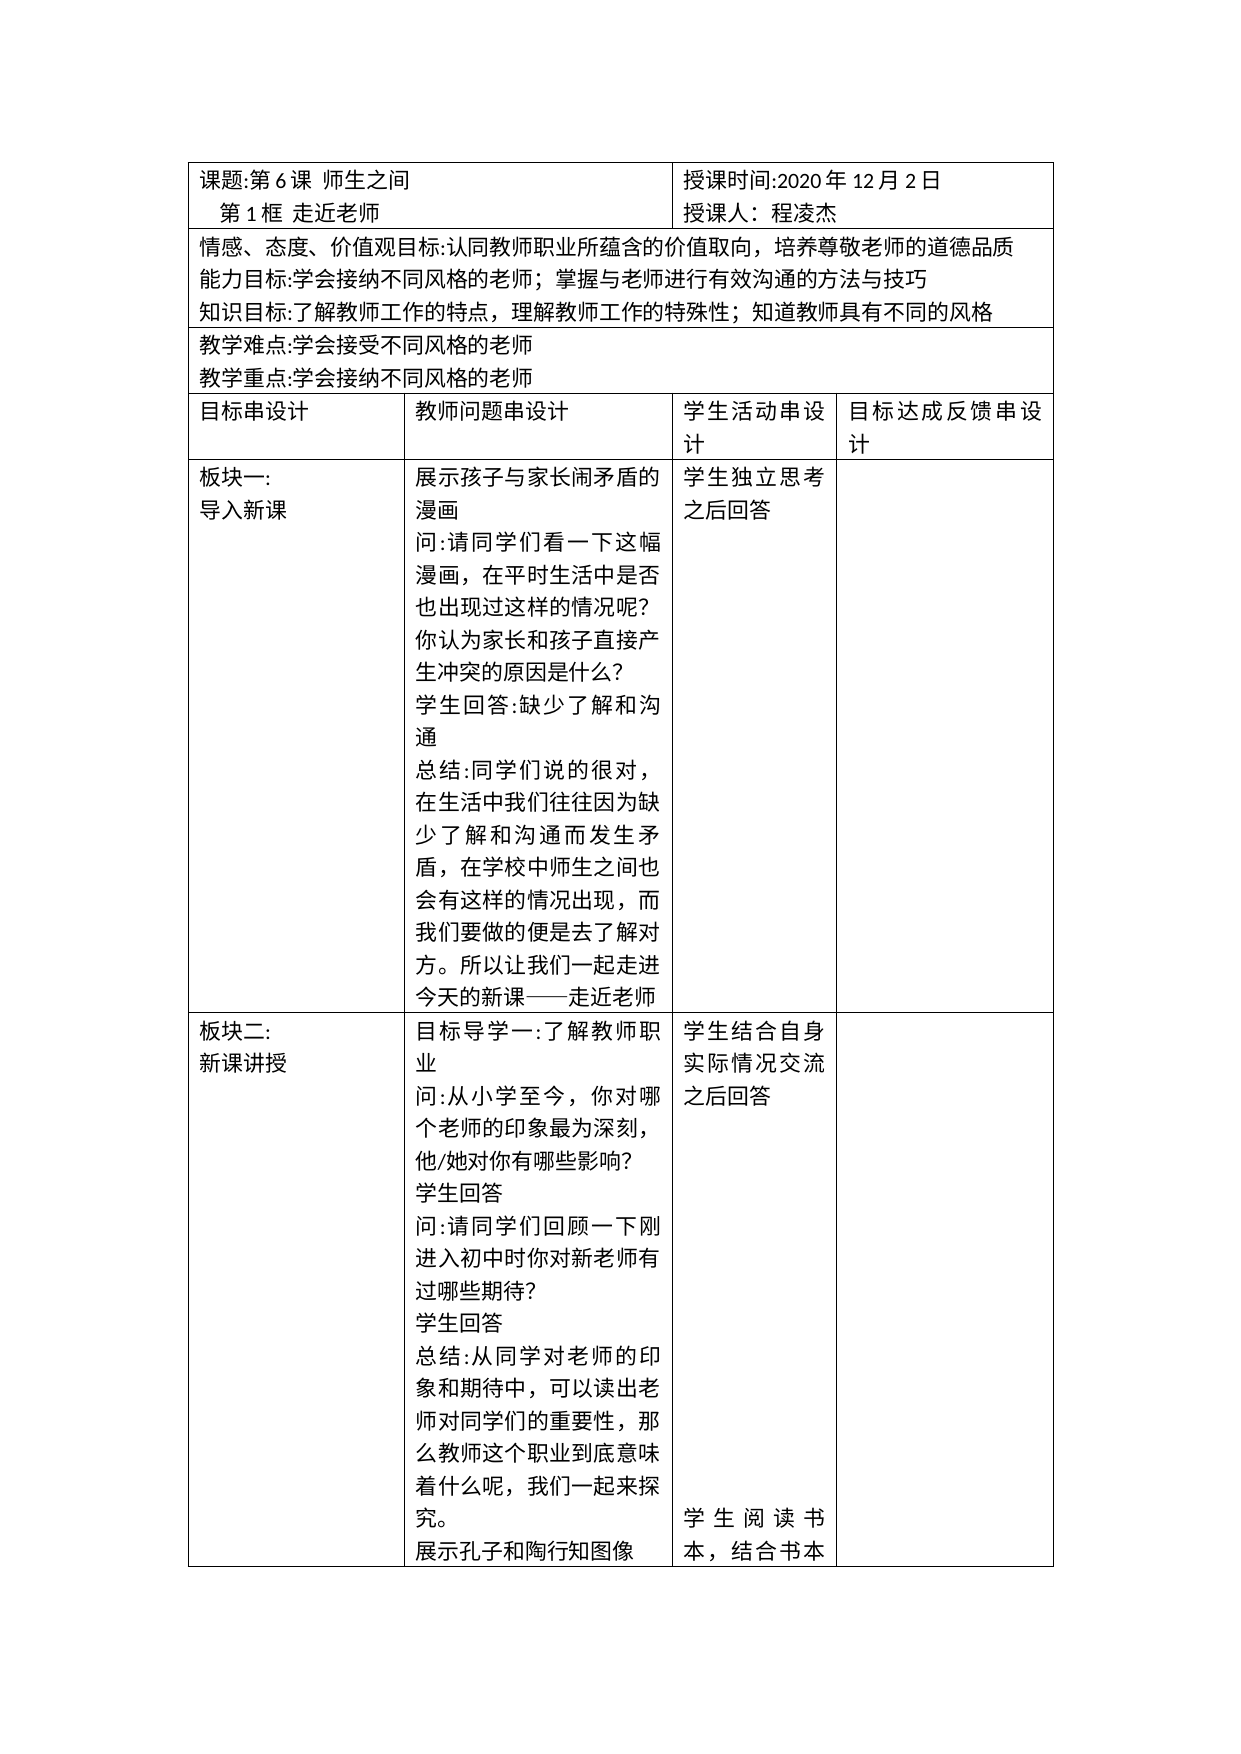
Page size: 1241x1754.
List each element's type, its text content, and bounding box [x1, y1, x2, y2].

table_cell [673, 1013, 836, 1566]
table_cell 板块二: 新课讲授 [189, 1013, 404, 1566]
table_cell 板块一: 导入新课 [189, 460, 404, 1012]
table_cell 教学难点:学会接受不同风格的老师 教学重点:学会接纳不同风格的老师 [189, 328, 1053, 393]
table_cell [837, 460, 1053, 1012]
table_cell 教师问题串设计 [405, 394, 672, 459]
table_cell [405, 1013, 672, 1566]
table_header 课题:第6课 师生之间 第1框 走近老师 [189, 163, 672, 228]
table_cell 目标达成反馈串设计 [837, 394, 1053, 459]
table_cell 目标串设计 [189, 394, 404, 459]
table_header 授课时间:2020年12月2日 授课人：程凌杰 [673, 163, 1053, 228]
table_cell 学生活动串设计 [673, 394, 836, 459]
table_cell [837, 1013, 1053, 1566]
table_cell 学生独立思考之后回答 [673, 460, 836, 1012]
table_cell 展示孩子与家长闹矛盾的漫画 问:请同学们看一下这幅漫画，在平时生活中是否也出现过这样的情况呢？你认为家长和孩子直接产生冲突的原因是什么？ 学生回答:缺少了解和沟通 总结:同学们说的很对，在生活中我们往往因为缺少了解和沟通而发生矛盾，在学校中师生之间也会有这样的情况出现，而我们要做的便是去了解对方。所以让我们一起走进今天的新课——走近老师 [405, 460, 672, 1012]
table_cell 情感、态度、价值观目标:认同教师职业所蕴含的价值取向，培养尊敬老师的道德品质 能力目标:学会接纳不同风格的老师；掌握与老师进行有效沟通的方法与技巧 知识目标:了解教师工作的特点，理解教师工作的特殊性；知道教师具有不同的风格 [189, 229, 1053, 327]
